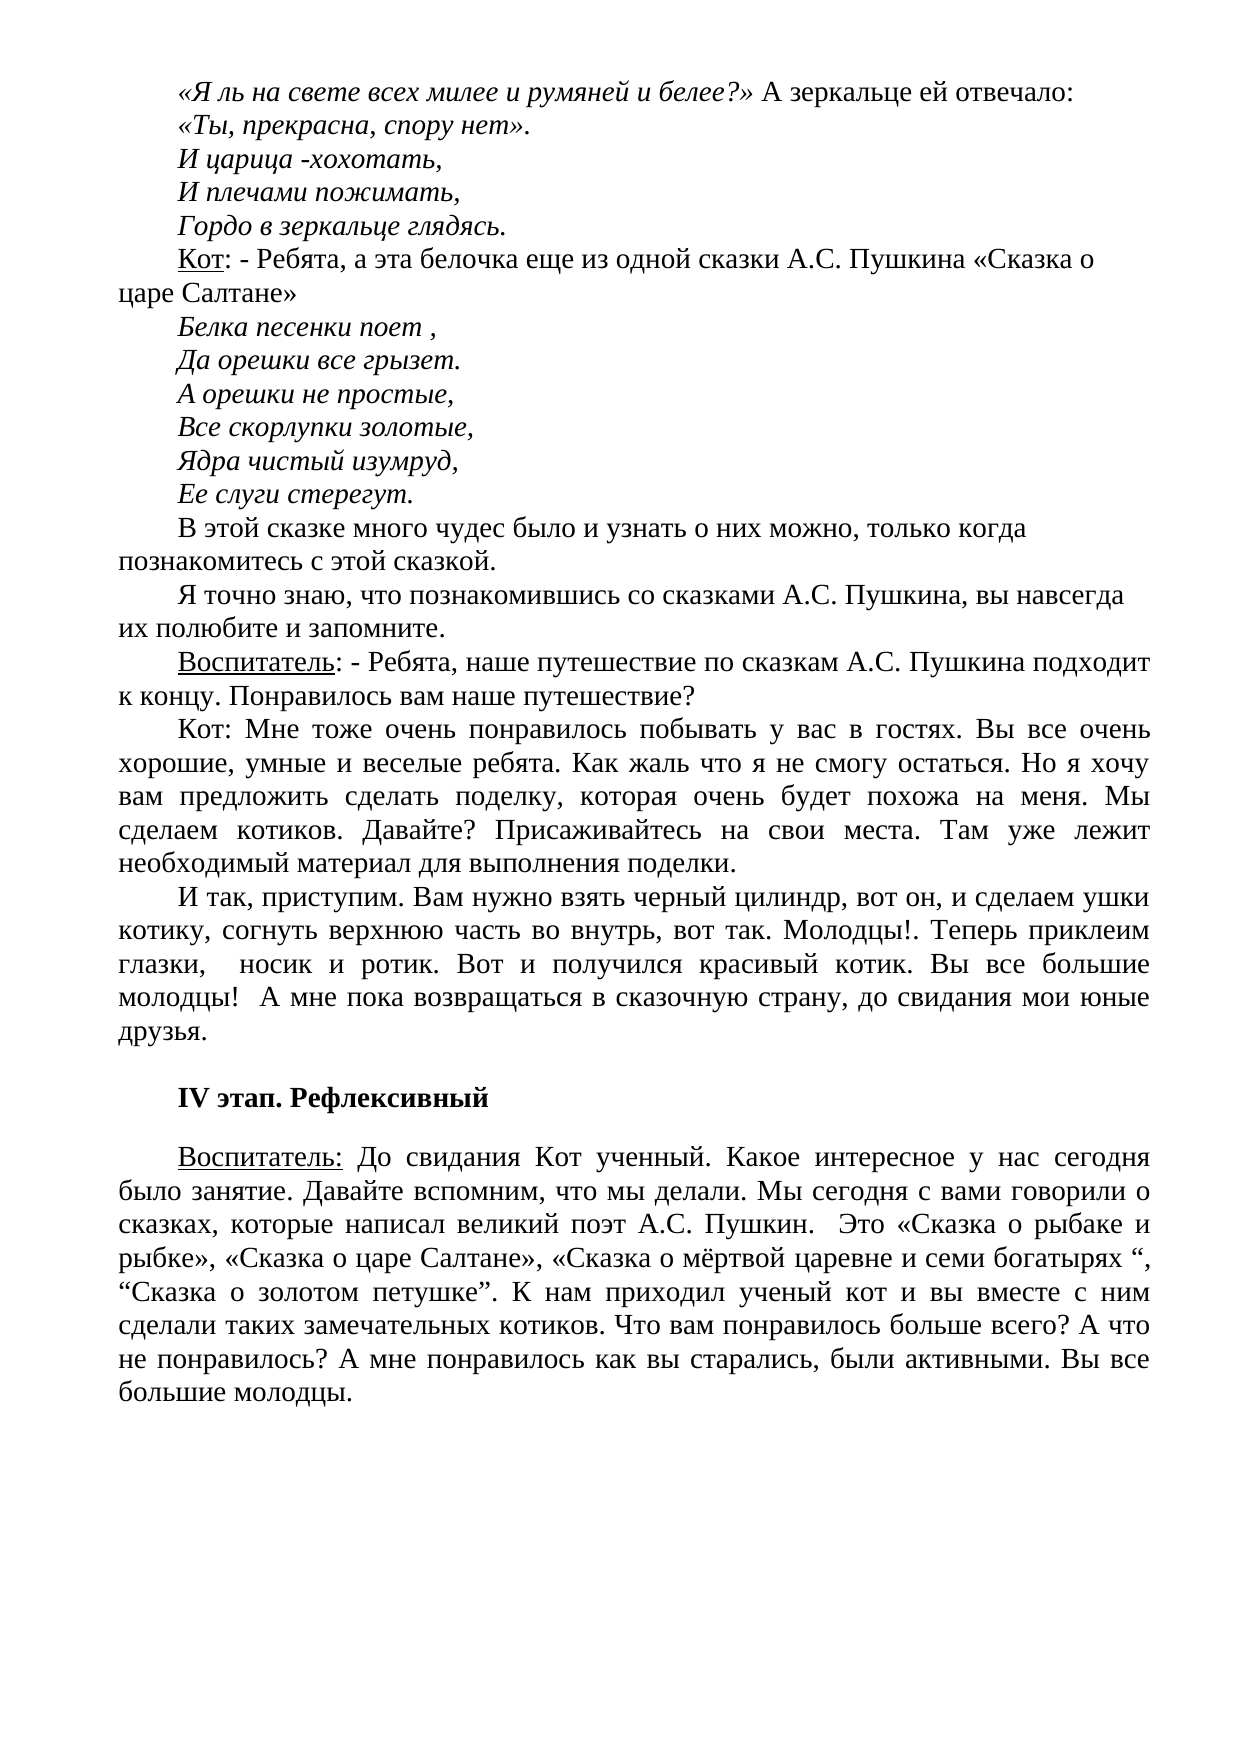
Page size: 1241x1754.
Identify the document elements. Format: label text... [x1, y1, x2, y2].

text И царица -хохотать, [118, 141, 1152, 174]
text Ее слуги стерегут. [118, 476, 1152, 510]
text Воспитатель: - Ребята, наше путешествие по сказкам А.С. Пушкина подходит к концу. Понравилось вам наше путешествие? [118, 644, 1152, 711]
text Воспитатель: До свидания Кот ученный. Какое интересное у нас сегодня было занятие. Давайте вспомним, что мы делали. Мы сегодня с вами говорили о сказках, которые написал великий поэт А.С. Пушкин. Это «Сказка о рыбаке и рыбке», «Сказка о царе Салтане», «Сказка о мёртвой царевне и семи богатырях “, “Сказка о золотом петушке”. К нам приходил ученый кот и вы вместе с ним сделали таких замечательных котиков. Что вам понравилось больше всего? А что не понравилось? А мне понравилось как вы старались, были активными. Вы все большие молодцы. [118, 1139, 1152, 1408]
text Белка песенки поет , [118, 309, 1152, 342]
text Кот: Мне тоже очень понравилось побывать у вас в гостях. Вы все очень хорошие, умные и веселые ребята. Как жаль что я не смогу остаться. Но я хочу вам предложить сделать поделку, которая очень будет похожа на меня. Мы сделаем котиков. Давайте? Присаживайтесь на свои места. Там уже лежит необходимый материал для выполнения поделки. [118, 711, 1152, 879]
text Кот: - Ребята, а эта белочка еще из одной сказки А.С. Пушкина «Сказка о царе Салтане» [118, 242, 1152, 309]
text «Ты, прекрасна, спору нет». [118, 107, 1152, 141]
text В этой сказке много чудес было и узнать о них можно, только когда познакомитесь с этой сказкой. [118, 510, 1152, 577]
text Да орешки все грызет. [118, 342, 1152, 376]
text И плечами пожимать, [118, 174, 1152, 208]
text Я точно знаю, что познакомившись со сказками А.С. Пушкина, вы навсегда их полюбите и запомните. [118, 577, 1152, 644]
text «Я ль на свете всех милее и румяней и белее?» А зеркальце ей отвечало: [118, 74, 1152, 107]
text Ядра чистый изумруд, [118, 443, 1152, 476]
text И так, приступим. Вам нужно взять черный цилиндр, вот он, и сделаем ушки котику, согнуть верхнюю часть во внутрь, вот так. Молодцы!. Теперь приклеим глазки, носик и ротик. Вот и получился красивый котик. Вы все большие молодцы! А мне пока возвращаться в сказочную страну, до свидания мои юные друзья. [118, 879, 1152, 1047]
text IV этап. Рефлексивный [177, 1080, 1152, 1114]
text А орешки не простые, [118, 376, 1152, 409]
text Гордо в зеркальце глядясь. [118, 208, 1152, 242]
text Все скорлупки золотые, [118, 409, 1152, 443]
